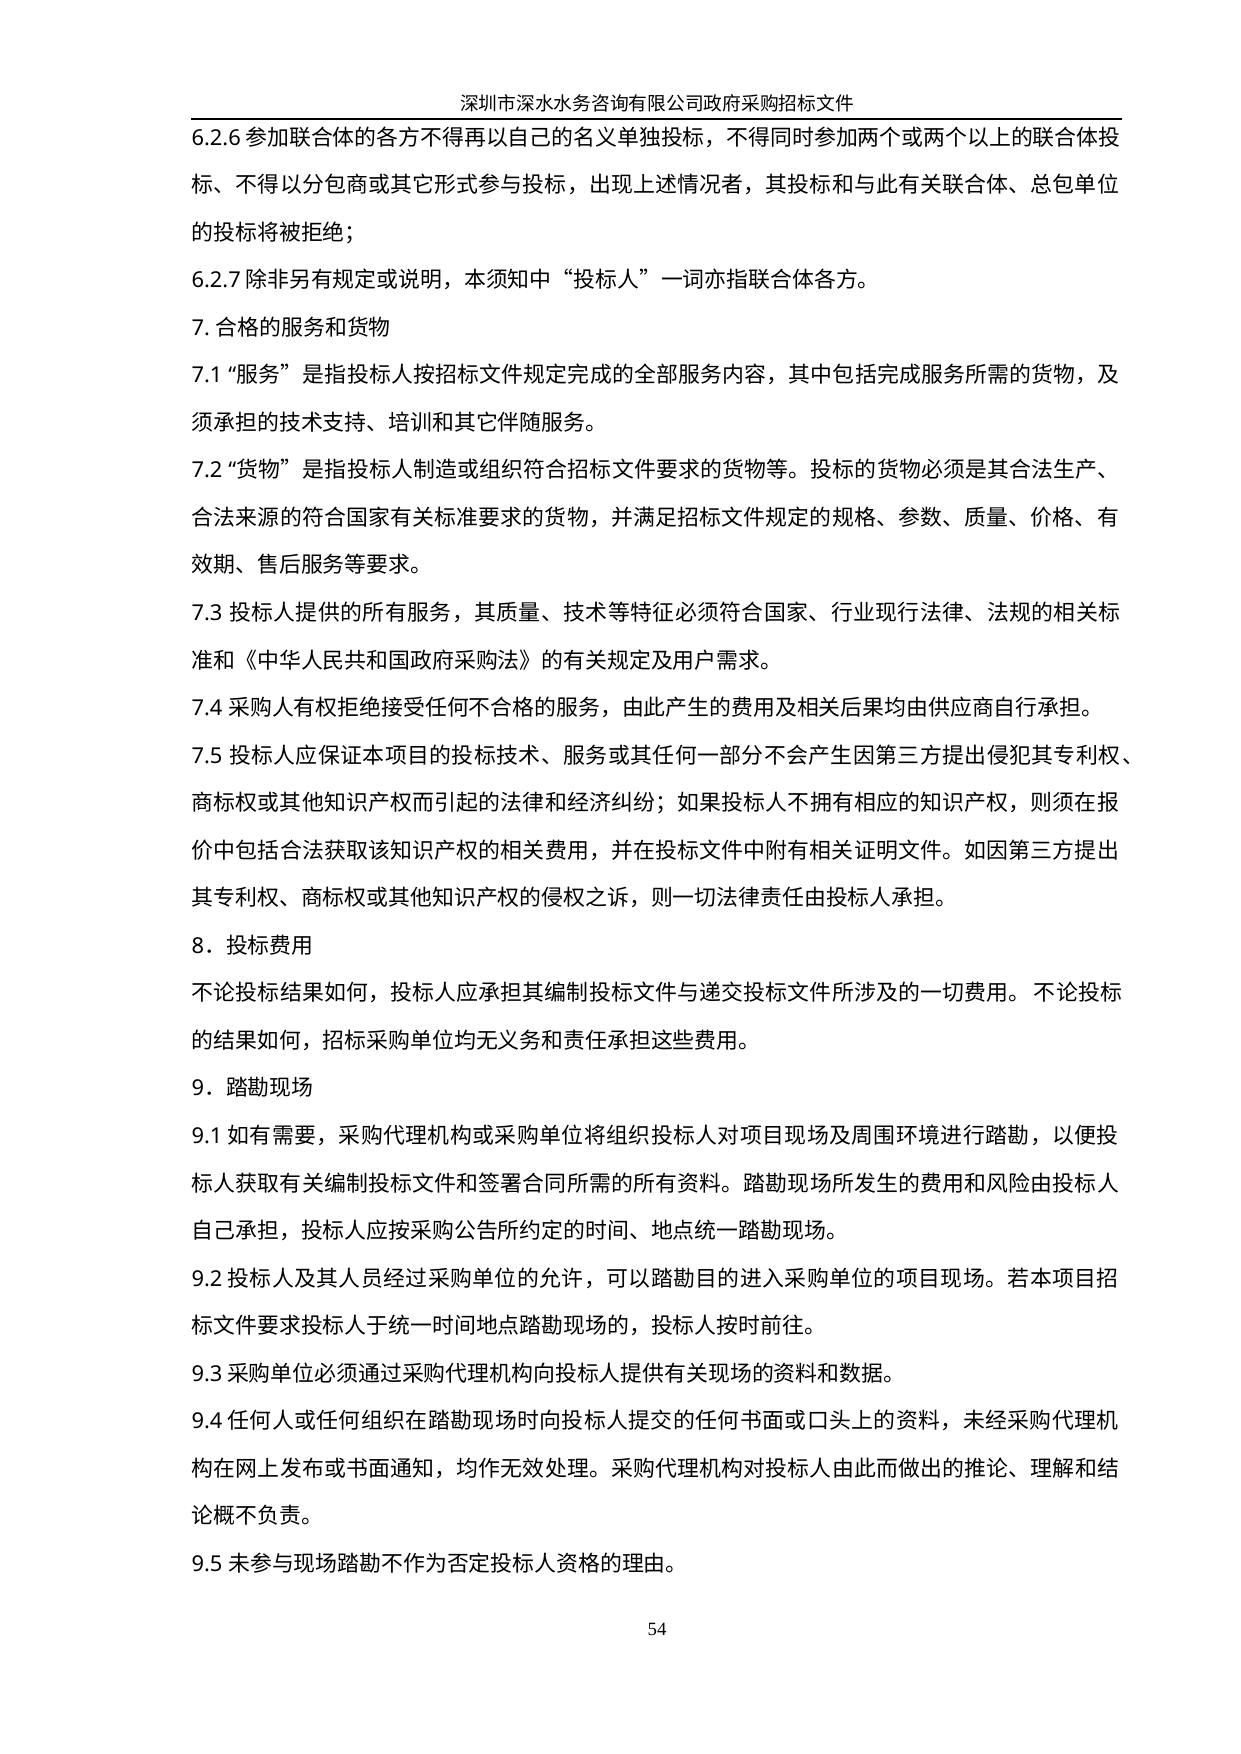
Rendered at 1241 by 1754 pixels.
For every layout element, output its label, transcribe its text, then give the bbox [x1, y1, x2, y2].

text 9.1如有需要，采购代理机构或采购单位将组织投标人对项目现场及周围环境进行踏勘，以便投标人获取有关编制投标文件和签署合同所需的所有资料。踏勘现场所发生的费用和风险由投标人自己承担，投标人应按采购公告所约定的时间、地点统一踏勘现场。 [191, 1118, 1122, 1245]
text 7.5 投标人应保证本项目的投标技术、服务或其任何一部分不会产生因第三方提出侵犯其专利权、商标权或其他知识产权而引起的法律和经济纠纷；如果投标人不拥有相应的知识产权，则须在报价中包括合法获取该知识产权的相关费用，并在投标文件中附有相关证明文件。如因第三方提出其专利权、商标权或其他知识产权的侵权之诉，则一切法律责任由投标人承担。 [191, 738, 1122, 912]
text 6.2.7除非另有规定或说明，本须知中“投标人”一词亦指联合体各方。 [191, 262, 1122, 294]
text 7.4 采购人有权拒绝接受任何不合格的服务，由此产生的费用及相关后果均由供应商自行承担。 [191, 690, 1122, 722]
text 6.2.6参加联合体的各方不得再以自己的名义单独投标，不得同时参加两个或两个以上的联合体投标、不得以分包商或其它形式参与投标，出现上述情况者，其投标和与此有关联合体、总包单位的投标将被拒绝； [191, 120, 1122, 246]
text 9.3采购单位必须通过采购代理机构向投标人提供有关现场的资料和数据。 [191, 1356, 1122, 1387]
text 7.3 投标人提供的所有服务，其质量、技术等特征必须符合国家、行业现行法律、法规的相关标准和《中华人民共和国政府采购法》的有关规定及用户需求。 [191, 595, 1122, 674]
text 9.5 未参与现场踏勘不作为否定投标人资格的理由。 [191, 1546, 1122, 1578]
text 8．投标费用 [191, 928, 1122, 959]
text 7. 合格的服务和货物 [191, 310, 1122, 341]
text 9.2投标人及其人员经过采购单位的允许，可以踏勘目的进入采购单位的项目现场。若本项目招标文件要求投标人于统一时间地点踏勘现场的，投标人按时前往。 [191, 1261, 1122, 1340]
text 9．踏勘现场 [191, 1070, 1122, 1102]
text 7.1 “服务”是指投标人按招标文件规定完成的全部服务内容，其中包括完成服务所需的货物，及须承担的技术支持、培训和其它伴随服务。 [191, 357, 1122, 437]
text 9.4任何人或任何组织在踏勘现场时向投标人提交的任何书面或口头上的资料，未经采购代理机构在网上发布或书面通知，均作无效处理。采购代理机构对投标人由此而做出的推论、理解和结论概不负责。 [191, 1403, 1122, 1530]
text 7.2 “货物”是指投标人制造或组织符合招标文件要求的货物等。投标的货物必须是其合法生产、合法来源的符合国家有关标准要求的货物，并满足招标文件规定的规格、参数、质量、价格、有效期、售后服务等要求。 [191, 452, 1122, 579]
text 不论投标结果如何，投标人应承担其编制投标文件与递交投标文件所涉及的一切费用。不论投标的结果如何，招标采购单位均无义务和责任承担这些费用。 [191, 975, 1122, 1054]
